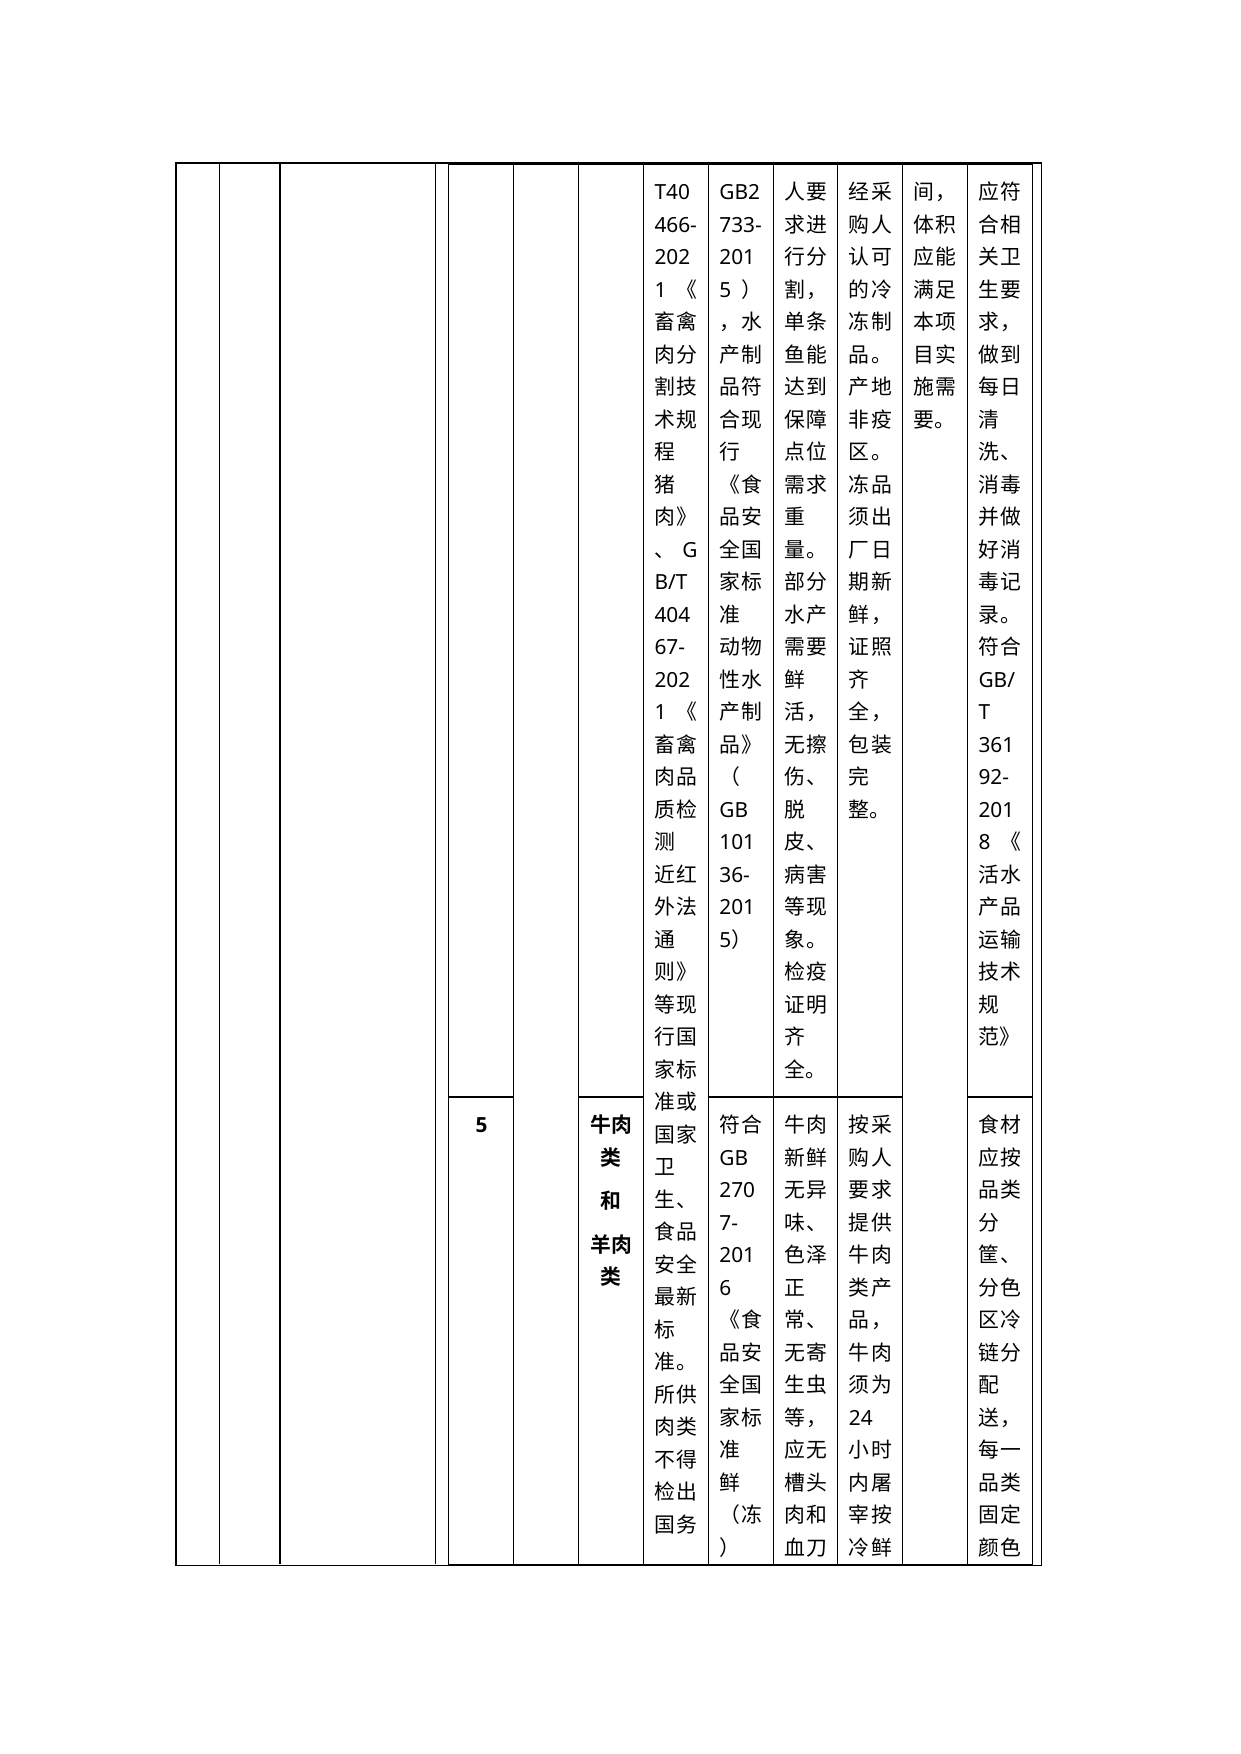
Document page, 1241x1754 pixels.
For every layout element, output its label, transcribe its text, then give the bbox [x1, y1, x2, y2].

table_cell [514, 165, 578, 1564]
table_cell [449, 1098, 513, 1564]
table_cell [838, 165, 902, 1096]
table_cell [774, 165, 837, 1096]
table_cell 1 [177, 164, 219, 1564]
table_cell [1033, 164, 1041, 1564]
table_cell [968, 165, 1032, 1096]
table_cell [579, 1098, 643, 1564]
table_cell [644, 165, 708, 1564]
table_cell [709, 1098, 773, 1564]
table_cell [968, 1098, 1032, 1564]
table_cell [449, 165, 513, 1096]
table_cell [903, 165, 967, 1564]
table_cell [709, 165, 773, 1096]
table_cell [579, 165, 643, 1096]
table_cell [220, 164, 279, 1564]
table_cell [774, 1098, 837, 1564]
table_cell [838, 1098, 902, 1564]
table_cell [281, 164, 435, 1564]
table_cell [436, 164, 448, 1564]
